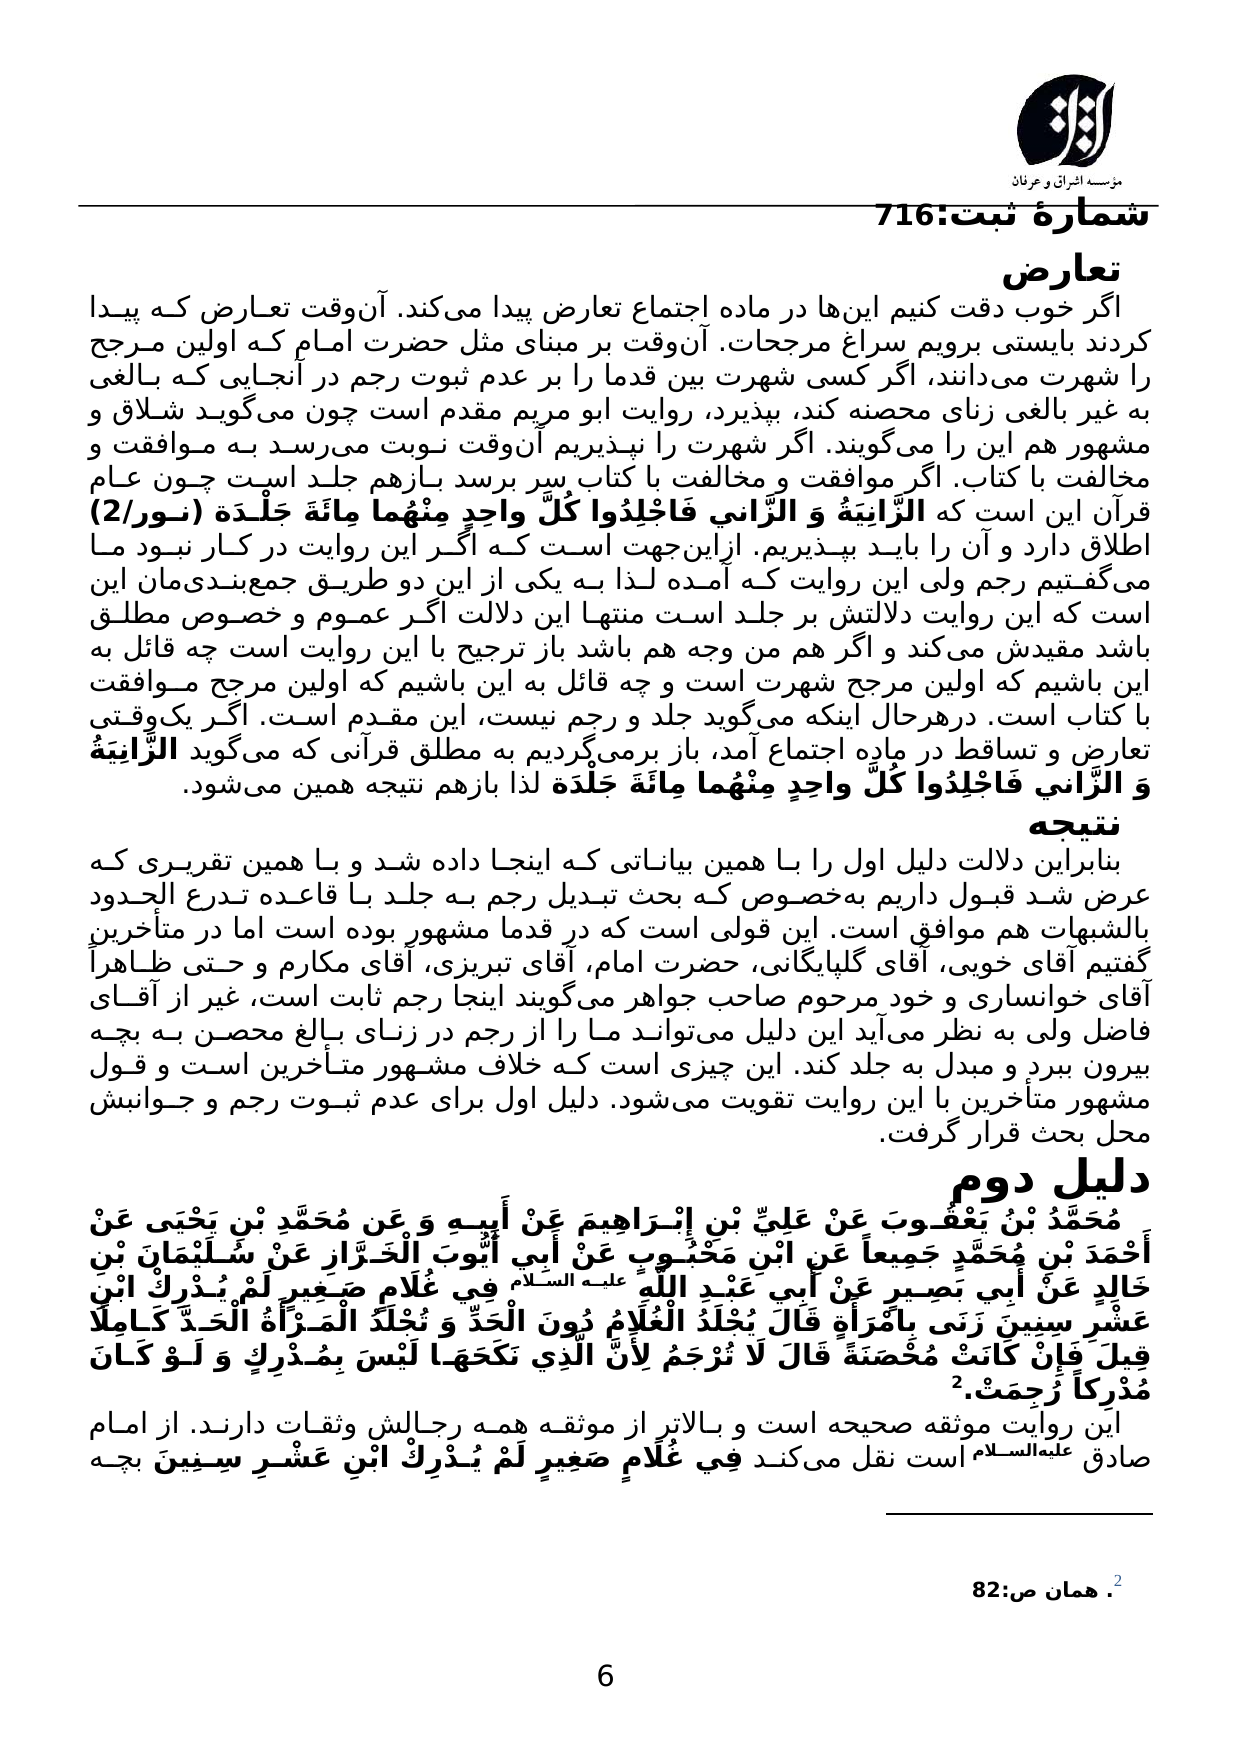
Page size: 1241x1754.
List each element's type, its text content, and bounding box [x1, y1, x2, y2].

subtitle تعارض [89, 247, 1152, 291]
picture [1008, 73, 1123, 191]
subtitle نتیجه [89, 800, 1152, 844]
subtitle دلیل دوم [89, 1149, 1152, 1203]
text بنابراین دلالت دلیل اول را با همین بیاناتی که اینجا داده شد و با همین تقریری که عرض شد قبول داریم به‌خصوص که بحث تبدیل رجم به جلد با قاعده تدرع الحدود بالشبهات هم موافق است. این قولی است که در قدما مشهور بوده است اما در متأخرین گفتیم آقای خویی، آقای گلپایگانی، حضرت امام، آقای تبریزی، آقای مکارم و حتی ظاهراً آقای خوانساری و خود مرحوم صاحب جواهر می‌گویند اینجا رجم ثابت است، غیر از آقای فاضل ولی به نظر می‌آید این دلیل می‌تواند ما را از رجم در زنای بالغ محصن به بچه بیرون ببرد و مبدل به جلد کند. این چیزی است که خلاف مشهور متأخرین است و قول مشهور متأخرین با این روایت تقویت می‌شود. دلیل اول برای عدم ثبوت رجم و جوانبش محل بحث قرار گرفت. [89, 844, 1152, 1149]
text مُحَمَّدُ بْنُ يَعْقُوبَ عَنْ عَلِيِّ بْنِ إِبْرَاهِيمَ عَنْ أَبِيهِ وَ عَن‏ مُحَمَّدِ بْنِ يَحْيَى عَنْ أَحْمَدَ بْنِ مُحَمَّدٍ جَمِيعاً عَنِ ابْنِ مَحْبُوبٍ عَنْ أَبِي أَيُّوبَ الْخَرَّازِ عَنْ سُلَيْمَانَ بْنِ خَالِدٍ عَنْ أَبِي بَصِيرٍ عَنْ أَبِي عَبْدِ اللَّهِ علیه السلام‏ فِي غُلَامٍ صَغِيرٍ لَمْ يُدْرِكْ ابْنِ عَشْرِ سِنِينَ زَنَى بِامْرَأَةٍ قَالَ يُجْلَدُ الْغُلَامُ دُونَ الْحَدِّ وَ تُجْلَدُ الْمَرْأَةُ الْحَدَّ كَامِلًا قِيلَ فَإِنْ كَانَتْ مُحْصَنَةً قَالَ لَا تُرْجَمُ لِأَنَّ الَّذِي نَكَحَهَا لَيْسَ بِمُدْرِكٍ وَ لَوْ كَانَ مُدْرِكاً رُجِمَتْ. [89, 1203, 1152, 1406]
text اگر خوب دقت کنیم این‌ها در ماده اجتماع تعارض پیدا می‌کند. آن‌وقت تعارض که پیدا کردند بایستی برویم سراغ مرجحات. آن‌وقت بر مبنای مثل حضرت امام که اولین مرجح را شهرت می‌دانند، اگر کسی شهرت بین قدما را بر عدم ثبوت رجم در آنجایی که بالغی به غیر بالغی زنای محصنه کند، بپذیرد، روایت ابو مریم مقدم است چون می‌گوید شلاق و مشهور هم این را می‌گویند. اگر شهرت را نپذیریم آن‌وقت نوبت می‌رسد به موافقت و مخالفت با کتاب. اگر موافقت و مخالفت با کتاب سر برسد بازهم جلد است چون عام قرآن این است که الزَّانِيَةُ وَ الزَّاني‏ فَاجْلِدُوا كُلَّ واحِدٍ مِنْهُما مِائَةَ جَلْدَة (نور/2) اطلاق دارد و آن را باید بپذیریم. ازاین‌جهت است که اگر این روایت در کار نبود ما می‌گفتیم رجم ولی این روایت که آمده لذا به ‌یکی از این دو طریق جمع‌بندی‌مان این است که این روایت دلالتش بر جلد است منتها این دلالت اگر عموم و خصوص مطلق باشد مقیدش می‌کند و اگر هم من وجه هم باشد باز ترجیح با این روایت است چه قائل به این باشیم که اولین مرجح شهرت است و چه قائل به این باشیم که اولین مرجح موافقت با کتاب است. درهرحال اینکه می‌گوید جلد و رجم نیست، این مقدم است. اگر یک‌وقتی تعارض و تساقط در ماده اجتماع آمد، باز برمی‌گردیم به مطلق قرآنی که می‌گوید الزَّانِيَةُ وَ الزَّاني‏ فَاجْلِدُوا كُلَّ واحِدٍ مِنْهُما مِائَةَ جَلْدَة لذا بازهم نتیجه همین می‌شود. [89, 291, 1152, 800]
